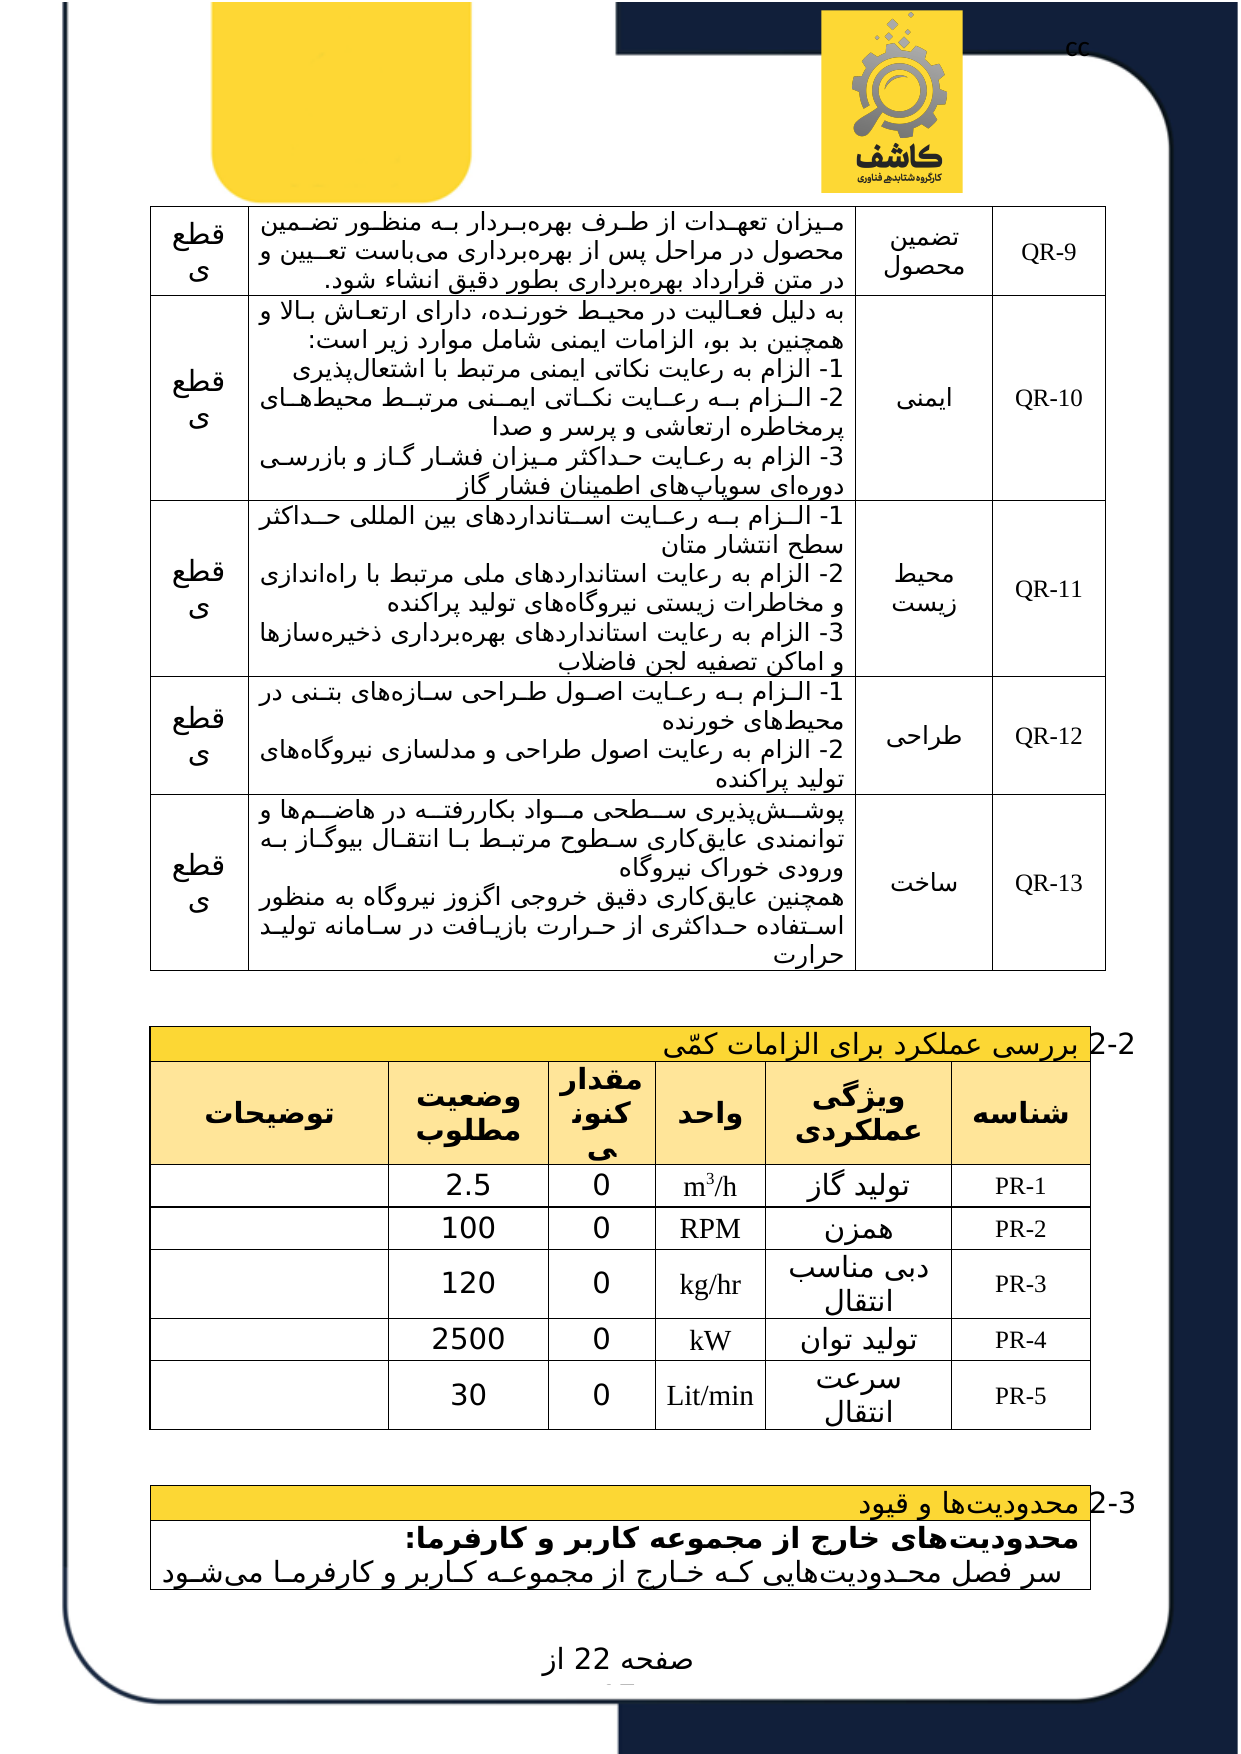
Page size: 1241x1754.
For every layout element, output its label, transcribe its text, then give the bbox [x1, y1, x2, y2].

table_cell PR-4 [952, 1319, 1090, 1360]
table_cell محیط زیست [856, 501, 992, 676]
table_cell 2500 [389, 1319, 548, 1360]
table_cell QR-12 [993, 677, 1105, 794]
table_cell PR-3 [952, 1250, 1090, 1318]
table_header بررسی عملکرد برای الزامات کمّی [151, 1027, 1090, 1061]
table_cell [151, 1361, 388, 1429]
table_cell 30 [389, 1361, 548, 1429]
table_cell به دلیل فعالیت در محیط خورنده، دارای ارتعاش بالا و همچنین بد بو، الزامات ایمنی شامل موارد زیر است: 1- الزام به رعایت نکاتی ایمنی مرتبط با اشتعال‌پذیری 2- الزام به رعایت نکاتی ایمنی مرتبط محیط‌های پرمخاطره ارتعاشی و پرسر و صدا 3- الزام به رعایت حداکثر میزان فشار گاز و بازرسی دوره‌ای سوپاپ‌های اطمینان فشار گاز [249, 296, 855, 500]
table_cell پوشش‌پذیری سطحی مواد بکاررفته در هاضم‌ها و توانمندی عایق‌کاری سطوح مرتبط با انتقال بیوگاز به ورودی خوراک نیروگاه همچنین عایق‌کاری دقیق خروجی اگزوز نیروگاه به منظور استفاده حداکثری از حرارت بازیافت در سامانه تولید حرارت [249, 795, 855, 970]
table_cell PR-5 [952, 1361, 1090, 1429]
picture [0, 2, 1238, 1754]
table_cell شناسه [952, 1062, 1090, 1164]
table_cell تولید گاز [766, 1165, 951, 1206]
table_cell RPM [656, 1208, 765, 1249]
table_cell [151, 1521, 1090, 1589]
table_cell m3/h [656, 1165, 765, 1206]
table_cell طراحی [856, 677, 992, 794]
table_cell ایمنی [856, 296, 992, 500]
table_cell توضیحات [151, 1062, 388, 1164]
table_cell مقدار کنونی [549, 1062, 655, 1164]
table_cell 100 [389, 1208, 548, 1249]
table_cell QR-13 [993, 795, 1105, 970]
table_cell QR-10 [993, 296, 1105, 500]
table_cell [151, 1165, 388, 1206]
table_cell سرعت انتقال [766, 1361, 951, 1429]
table_cell تضمین محصول [856, 207, 992, 295]
table_cell 0 [549, 1319, 655, 1360]
table_cell PR-2 [952, 1208, 1090, 1249]
table_cell ساخت [856, 795, 992, 970]
table_cell Lit/min [656, 1361, 765, 1429]
table_cell واحد [656, 1062, 765, 1164]
table_cell میزان تعهدات از طرف بهره‌بردار به منظور تضمین محصول در مراحل پس از بهره‌برداری می‌باست تعیین و در متن قرارداد بهره‌برداری بطور دقیق انشاء شود. [249, 207, 855, 295]
table_cell تولید توان [766, 1319, 951, 1360]
table_cell [151, 1319, 388, 1360]
table_cell 0 [549, 1361, 655, 1429]
table_cell PR-1 [952, 1165, 1090, 1206]
table_cell دبی مناسب انتقال [766, 1250, 951, 1318]
table_cell همزن [766, 1208, 951, 1249]
table_cell kW [656, 1319, 765, 1360]
table_cell QR-11 [993, 501, 1105, 676]
table_header محدودیت‌ها و قیود [151, 1486, 1090, 1520]
table_cell [151, 1250, 388, 1318]
table_cell 0 [549, 1250, 655, 1318]
table_cell ویژگی عملکردی [766, 1062, 951, 1164]
table_cell QR-9 [993, 207, 1105, 295]
table_cell وضعیت مطلوب [389, 1062, 548, 1164]
table_cell kg/hr [656, 1250, 765, 1318]
table_cell 1- الزام به رعایت استانداردهای بین المللی حداکثر سطح انتشار متان 2- الزام به رعایت استانداردهای ملی مرتبط با راه‌اندازی و مخاطرات زیستی نیروگاه‌های تولید پراکنده 3- الزام به رعایت استانداردهای بهره‌برداری ذخیره‌سازها و اماکن تصفیه لجن فاضلاب [249, 501, 855, 676]
table_cell 0 [549, 1208, 655, 1249]
table_cell 2.5 [389, 1165, 548, 1206]
table_cell 1- الزام به رعایت اصول طراحی سازه‌های بتنی در محیط‌های خورنده 2- الزام به رعایت اصول طراحی و مدلسازی نیروگاه‌های تولید پراکنده [249, 677, 855, 794]
table_cell 120 [389, 1250, 548, 1318]
table_cell [151, 1208, 388, 1249]
table_cell 0 [549, 1165, 655, 1206]
